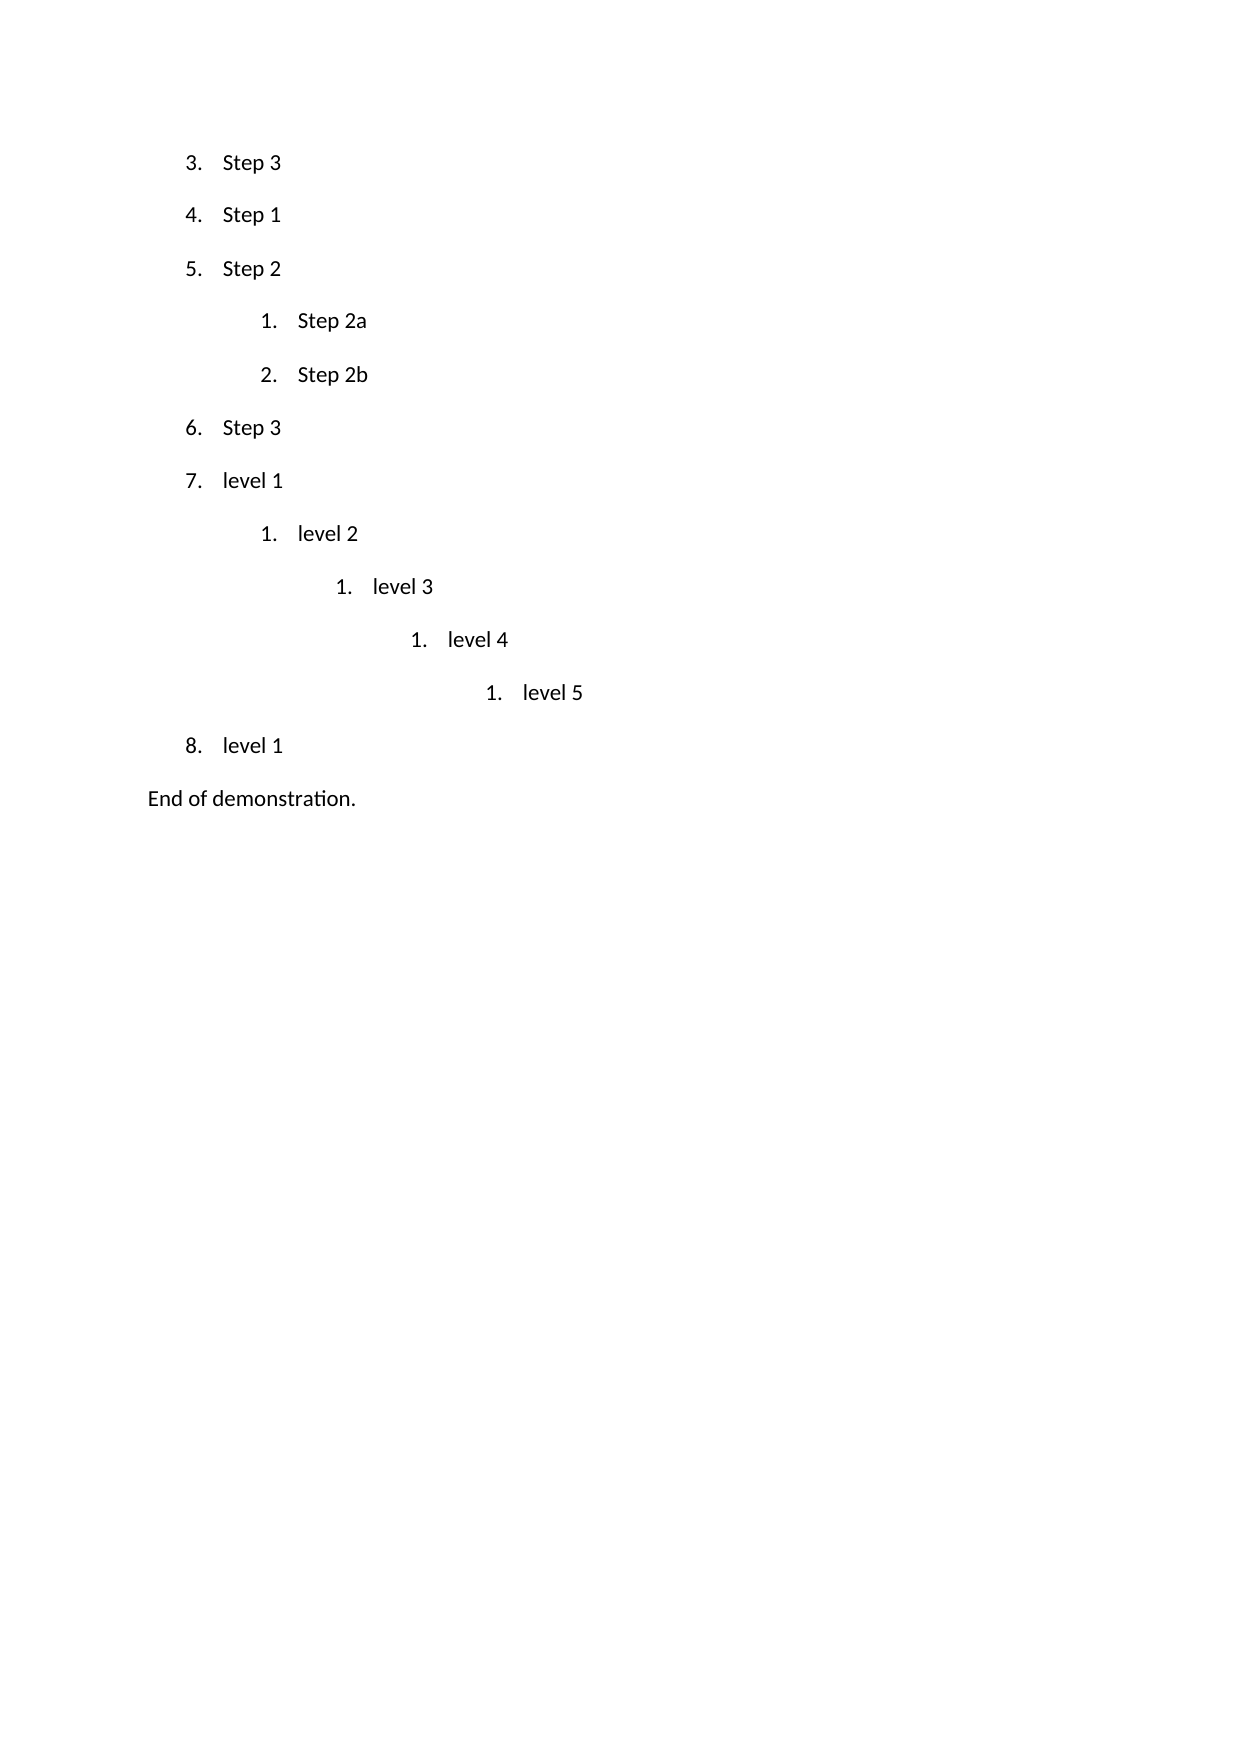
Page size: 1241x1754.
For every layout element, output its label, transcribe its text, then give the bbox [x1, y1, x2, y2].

list level 1 [185, 731, 1093, 759]
list Step 1 [185, 201, 1093, 229]
list level 2 [260, 519, 1093, 547]
list level 4 [410, 625, 1093, 653]
list level 1 [185, 466, 1093, 494]
list Step 3 [185, 148, 1093, 176]
list Step 2b [260, 360, 1093, 388]
list level 3 [335, 572, 1093, 600]
text End of demonstration. [148, 784, 1093, 812]
list Step 2 [185, 254, 1093, 282]
list Step 2a [260, 307, 1093, 335]
list Step 3 [185, 413, 1093, 441]
list level 5 [485, 678, 1093, 706]
